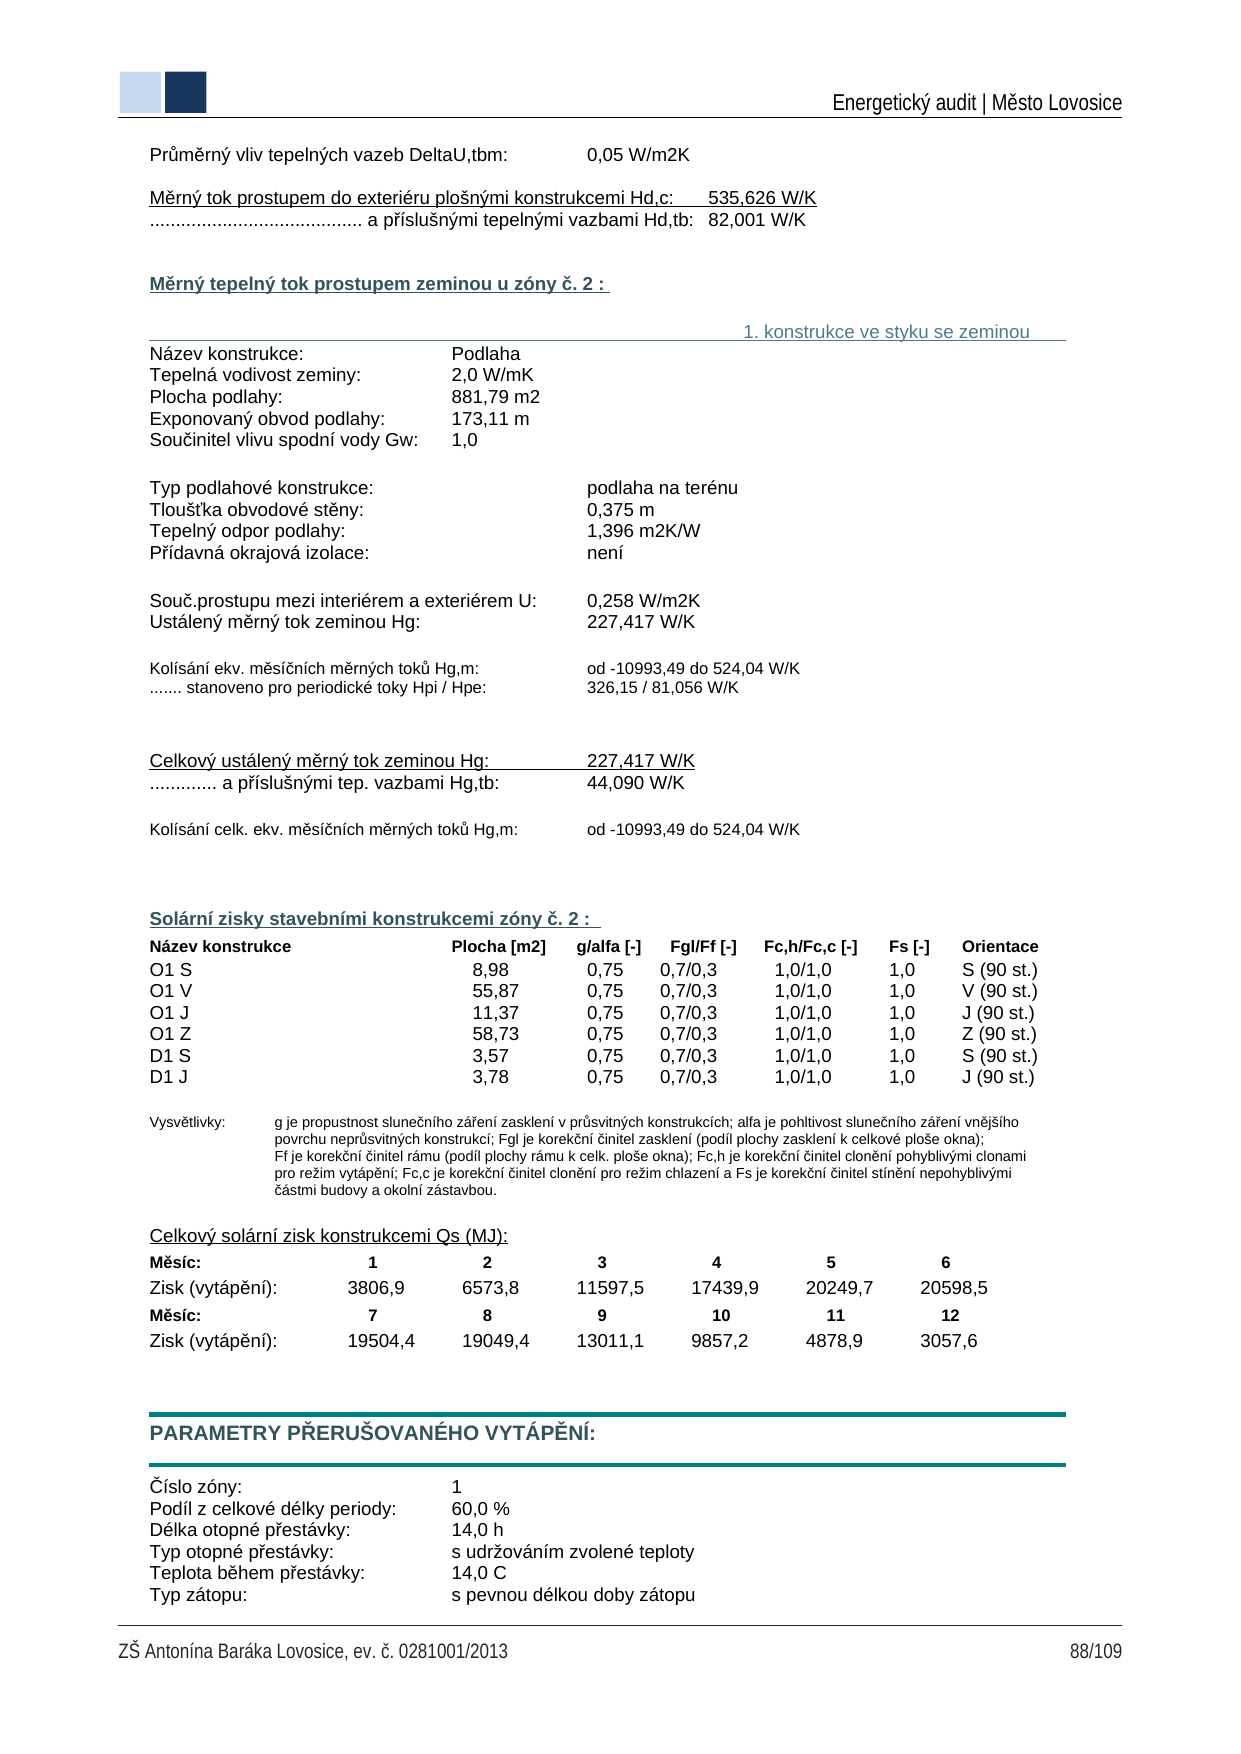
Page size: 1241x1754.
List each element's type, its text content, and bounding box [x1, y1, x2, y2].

text PARAMETRY PŘERUŠOVANÉHO VYTÁPĚNÍ: [118, 1421, 1122, 1445]
text Podíl z celkové délky periody: 60,0 % [118, 1497, 1122, 1519]
text ......................................... a příslušnými tepelnými vazbami Hd,tb: 82,001 W/K [118, 208, 1122, 230]
text Ustálený měrný tok zeminou Hg: 227,417 W/K [118, 611, 1122, 633]
text Tloušťka obvodové stěny: 0,375 m [118, 498, 1122, 520]
text Teplota během přestávky: 14,0 C [118, 1562, 1122, 1584]
text D1 S 3,57 0,75 0,7/0,3 1,0/1,0 1,0 S (90 st.) [118, 1045, 1122, 1066]
text Součinitel vlivu spodní vody Gw: 1,0 [118, 429, 1122, 451]
text O1 V 55,87 0,75 0,7/0,3 1,0/1,0 1,0 V (90 st.) [118, 980, 1122, 1002]
text Souč.prostupu mezi interiérem a exteriérem U: 0,258 W/m2K [118, 589, 1122, 611]
text pro režim vytápění; Fc,c je korekční činitel clonění pro režim chlazení a Fs je korekční činitel stínění nepohyblivými [118, 1164, 1122, 1181]
text Vysvětlivky: g je propustnost slunečního záření zasklení v průsvitných konstrukcích; alfa je pohltivost slunečního záření vnějšího [118, 1114, 1122, 1131]
text Celkový ustálený měrný tok zeminou Hg: 227,417 W/K [118, 750, 1122, 772]
text Název konstrukce Plocha [m2] g/alfa [-] Fgl/Ff [-] Fc,h/Fc,c [-] Fs [-] Orientace [118, 937, 1122, 956]
text Průměrný vliv tepelných vazeb DeltaU,tbm: 0,05 W/m2K [118, 144, 1122, 165]
text Měrný tepelný tok prostupem zeminou u zóny č. 2 : [118, 273, 1122, 295]
text Název konstrukce: Podlaha [118, 343, 1122, 364]
text Přídavná okrajová izolace: není [118, 542, 1122, 563]
text O1 S 8,98 0,75 0,7/0,3 1,0/1,0 1,0 S (90 st.) [118, 958, 1122, 980]
text Zisk (vytápění): 19504,4 19049,4 13011,1 9857,2 4878,9 3057,6 [118, 1330, 1122, 1351]
text ............. a příslušnými tep. vazbami Hg,tb: 44,090 W/K [118, 772, 1122, 793]
text Plocha podlahy: 881,79 m2 [118, 386, 1122, 407]
text Tepelný odpor podlahy: 1,396 m2K/W [118, 520, 1122, 542]
text D1 J 3,78 0,75 0,7/0,3 1,0/1,0 1,0 J (90 st.) [118, 1066, 1122, 1088]
text Měrný tok prostupem do exteriéru plošnými konstrukcemi Hd,c: 535,626 W/K [118, 187, 1122, 208]
text Typ zátopu: s pevnou délkou doby zátopu [118, 1584, 1122, 1605]
text Kolísání ekv. měsíčních měrných toků Hg,m: od -10993,49 do 524,04 W/K [118, 659, 1122, 678]
text ....... stanoveno pro periodické toky Hpi / Hpe: 326,15 / 81,056 W/K [118, 678, 1122, 697]
text Číslo zóny: 1 [118, 1476, 1122, 1497]
text Délka otopné přestávky: 14,0 h [118, 1519, 1122, 1541]
text Kolísání celk. ekv. měsíčních měrných toků Hg,m: od -10993,49 do 524,04 W/K [118, 819, 1122, 839]
text O1 Z 58,73 0,75 0,7/0,3 1,0/1,0 1,0 Z (90 st.) [118, 1023, 1122, 1045]
text Typ podlahové konstrukce: podlaha na terénu [118, 477, 1122, 498]
text Ff je korekční činitel rámu (podíl plochy rámu k celk. ploše okna); Fc,h je korekční činitel clonění pohyblivými clonami [118, 1148, 1122, 1164]
text Typ otopné přestávky: s udržováním zvolené teploty [118, 1541, 1122, 1562]
text Celkový solární zisk konstrukcemi Qs (MJ): [118, 1224, 1122, 1246]
text Solární zisky stavebními konstrukcemi zóny č. 2 : [118, 908, 1122, 930]
text Zisk (vytápění): 3806,9 6573,8 11597,5 17439,9 20249,7 20598,5 [118, 1277, 1122, 1299]
text povrchu neprůsvitných konstrukcí; Fgl je korekční činitel zasklení (podíl plochy zasklení k celkové ploše okna); [118, 1131, 1122, 1148]
text Exponovaný obvod podlahy: 173,11 m [118, 407, 1122, 429]
text O1 J 11,37 0,75 0,7/0,3 1,0/1,0 1,0 J (90 st.) [118, 1002, 1122, 1023]
text Měsíc: 7 8 9 10 11 12 [118, 1306, 1122, 1325]
text 1. konstrukce ve styku se zeminou [118, 321, 1122, 343]
text Tepelná vodivost zeminy: 2,0 W/mK [118, 364, 1122, 386]
text částmi budovy a okolní zástavbou. [118, 1181, 1122, 1198]
text Měsíc: 1 2 3 4 5 6 [118, 1253, 1122, 1272]
